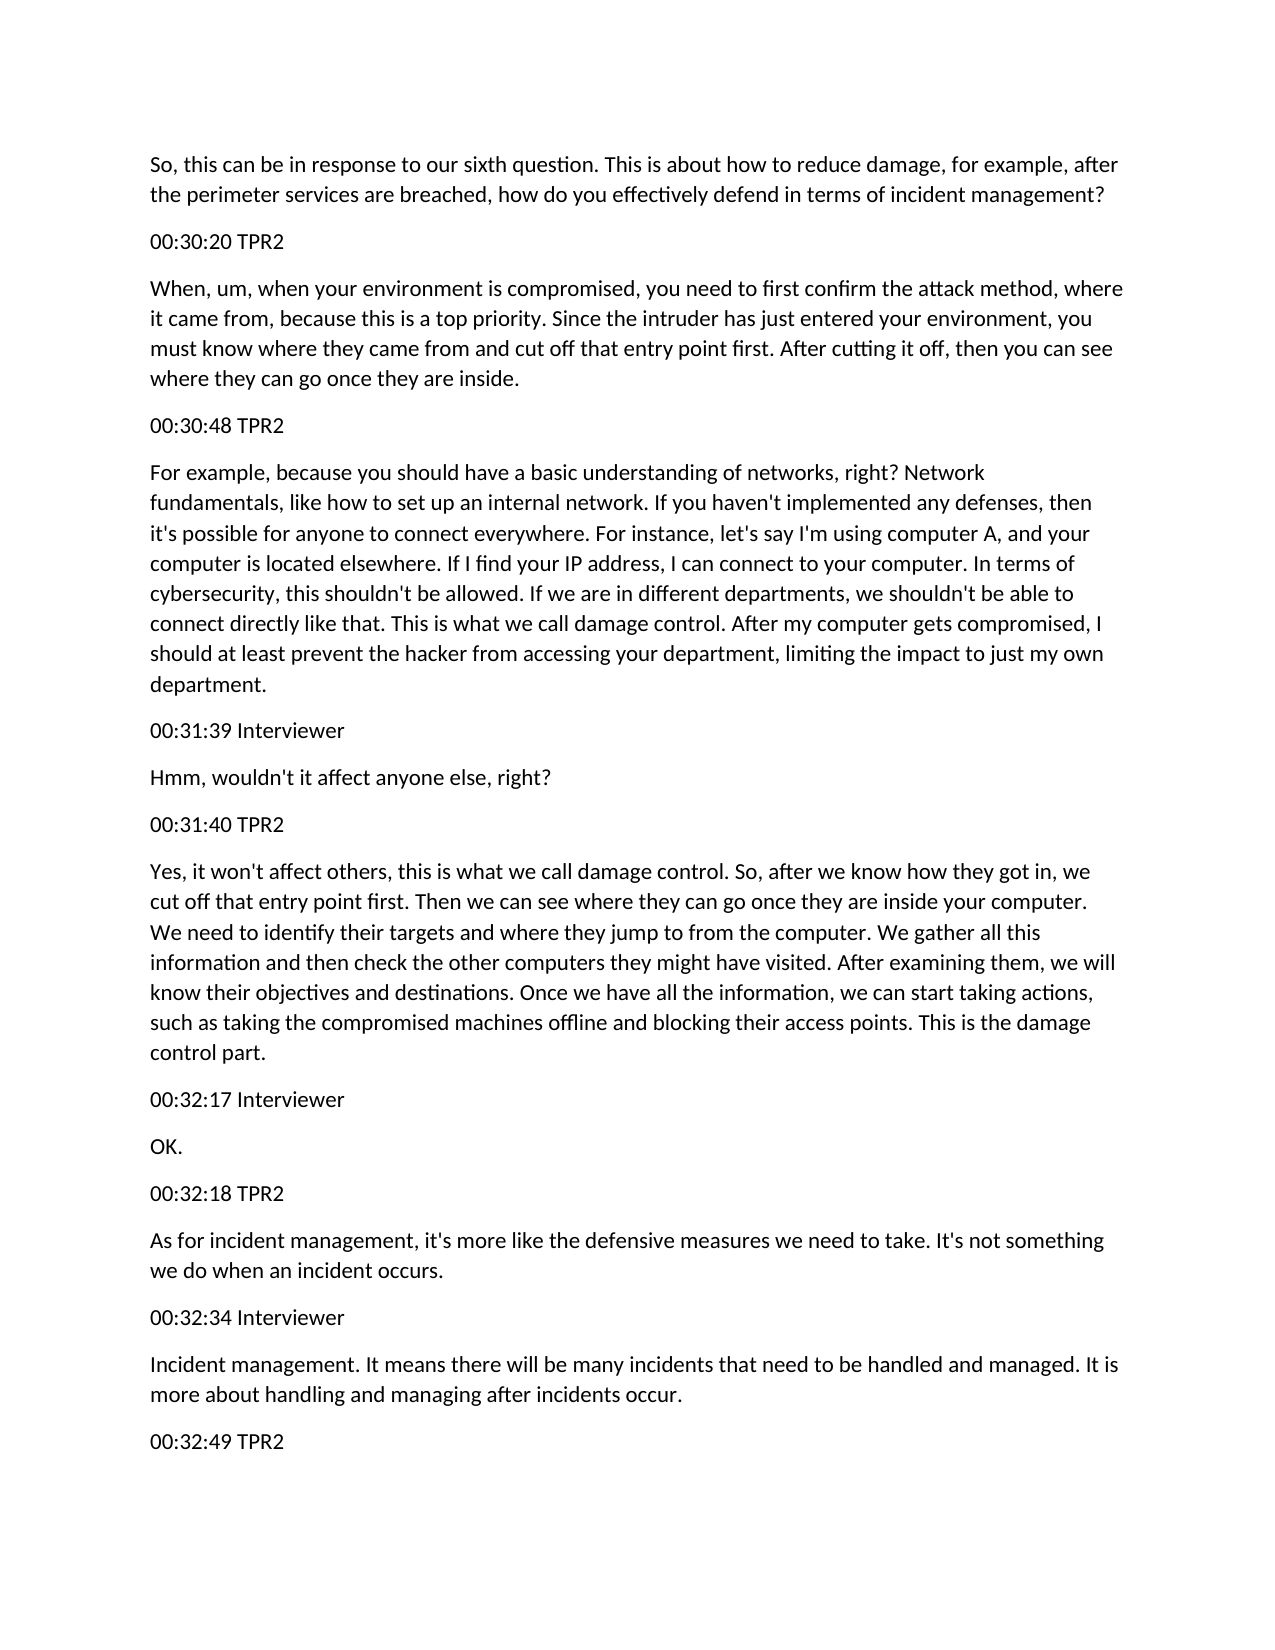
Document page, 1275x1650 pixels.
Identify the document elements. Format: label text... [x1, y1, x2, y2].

text Yes, it won't affect others, this is what we call damage control. So, after we know how they got in, we cut off that entry point first. Then we can see where they can go once they are inside your computer. We need to identify their targets and where they jump to from the computer. We gather all this information and then check the other computers they might have visited. After examining them, we will know their objectives and destinations. Once we have all the information, we can start taking actions, such as taking the compromised machines offline and blocking their access points. This is the damage control part. [150, 857, 1125, 1067]
text As for incident management, it's more like the defensive measures we need to take. It's not something we do when an incident occurs. [150, 1226, 1125, 1284]
text OK. [150, 1132, 1125, 1160]
text 00:32:34 Interviewer [150, 1303, 1125, 1331]
text 00:30:48 TPR2 [150, 411, 1125, 439]
text 00:32:18 TPR2 [150, 1179, 1125, 1207]
text Hmm, wouldn't it affect anyone else, right? [150, 763, 1125, 792]
text 00:31:39 Interviewer [150, 717, 1125, 745]
text 00:32:49 TPR2 [150, 1427, 1125, 1455]
text Incident management. It means there will be many incidents that need to be handled and managed. It is more about handling and managing after incidents occur. [150, 1350, 1125, 1408]
text 00:31:40 TPR2 [150, 810, 1125, 838]
text So, this can be in response to our sixth question. This is about how to reduce damage, for example, after the perimeter services are breached, how do you effectively defend in terms of incident management? [150, 150, 1125, 208]
text For example, because you should have a basic understanding of networks, right? Network fundamentals, like how to set up an internal network. If you haven't implemented any defenses, then it's possible for anyone to connect everywhere. For instance, let's say I'm using computer A, and your computer is located elsewhere. If I find your IP address, I can connect to your computer. In terms of cybersecurity, this shouldn't be allowed. If we are in different departments, we shouldn't be able to connect directly like that. This is what we call damage control. After my computer gets compromised, I should at least prevent the hacker from accessing your department, limiting the impact to just my own department. [150, 458, 1125, 698]
text 00:32:17 Interviewer [150, 1085, 1125, 1113]
text 00:30:20 TPR2 [150, 227, 1125, 255]
text When, um, when your environment is compromised, you need to first confirm the attack method, where it came from, because this is a top priority. Since the intruder has just entered your environment, you must know where they came from and cut off that entry point first. After cutting it off, then you can see where they can go once they are inside. [150, 274, 1125, 393]
